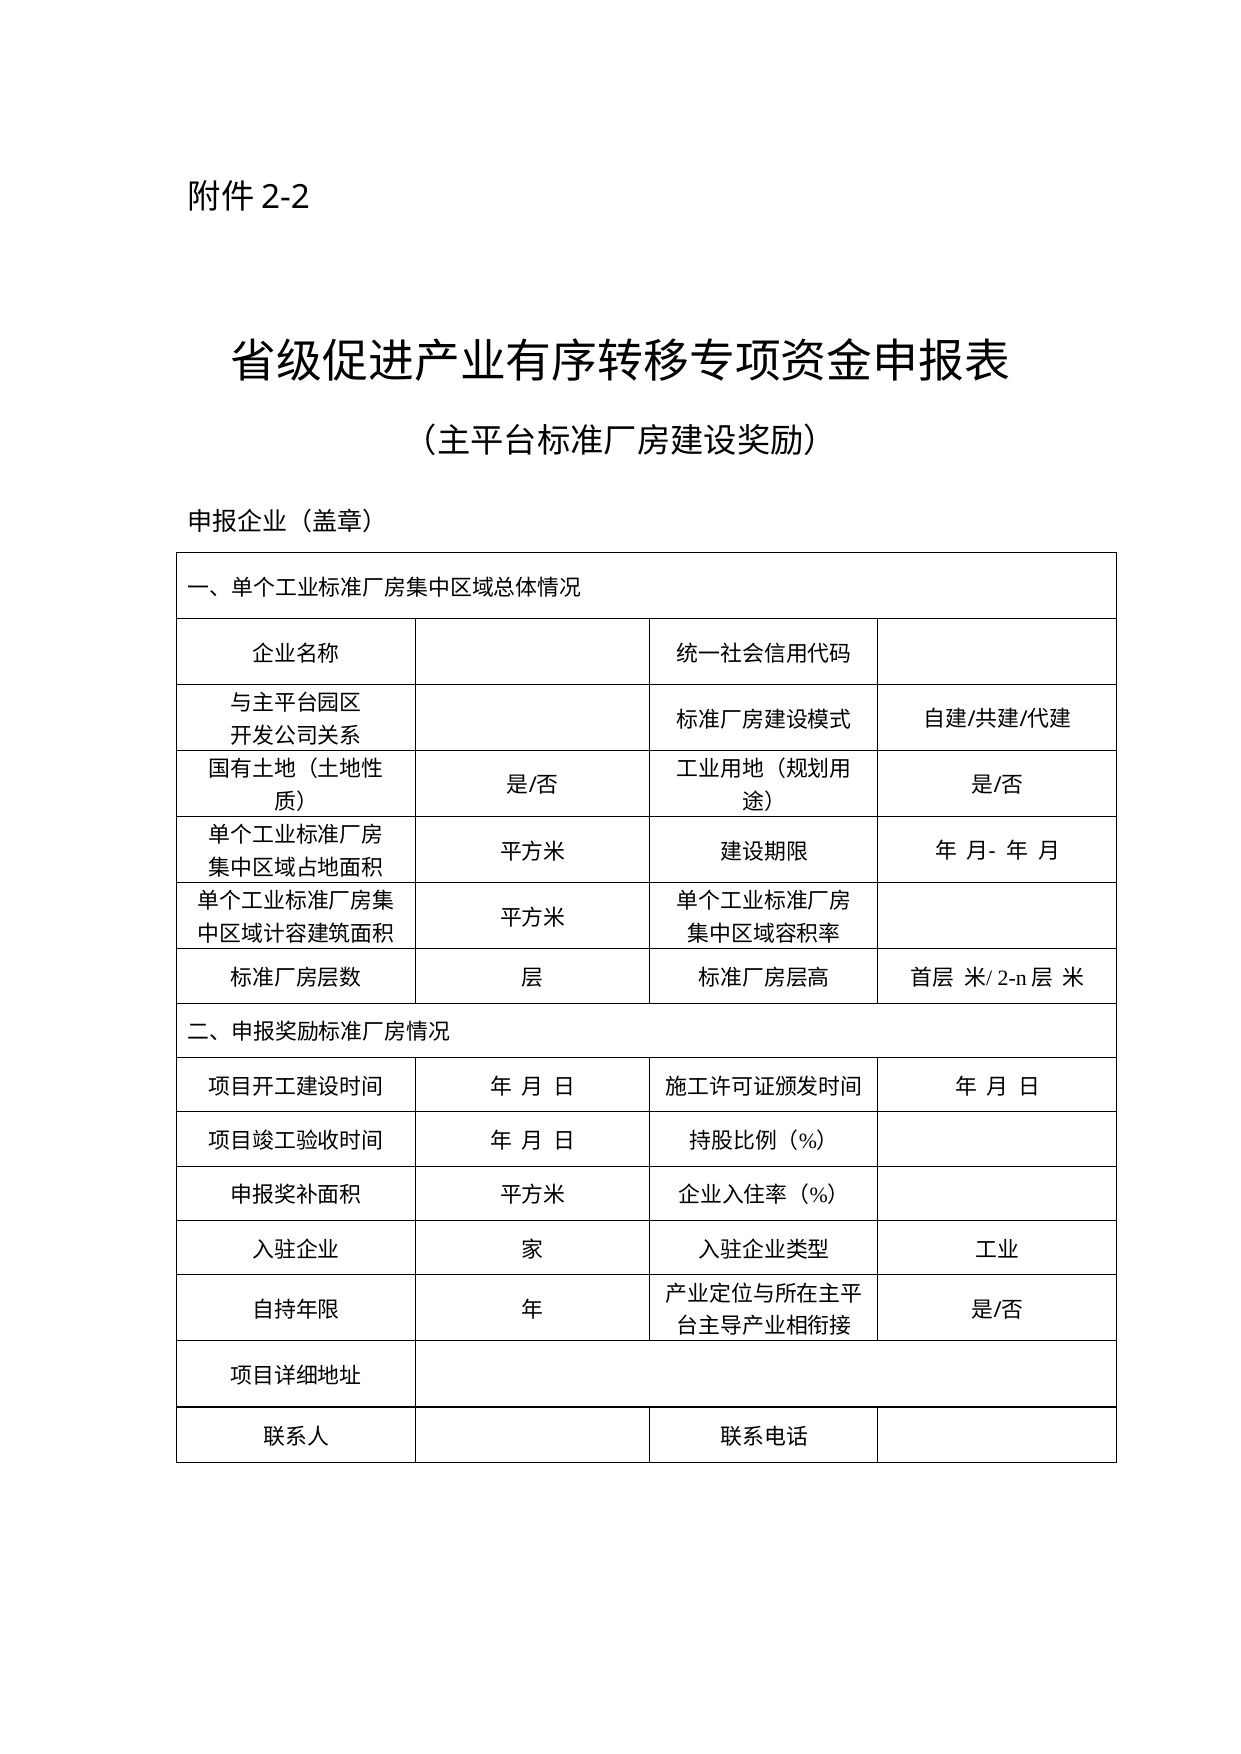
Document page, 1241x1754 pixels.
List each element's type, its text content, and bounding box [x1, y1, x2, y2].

table_header 一、单个工业标准厂房集中区域总体情况 [177, 553, 1116, 618]
table_cell 国有土地（土地性质） [177, 751, 415, 816]
text 附件2-2 [187, 162, 1053, 227]
table_cell 层 [416, 949, 649, 1002]
table_cell [878, 1408, 1116, 1462]
table_cell 工业 [878, 1221, 1116, 1274]
table_cell 自持年限 [177, 1275, 415, 1340]
table_cell 年 月- 年 月 [878, 817, 1116, 882]
table_cell [878, 1167, 1116, 1220]
table_cell 申报奖补面积 [177, 1167, 415, 1220]
table_cell [416, 1408, 649, 1462]
table_cell 持股比例（%） [650, 1112, 877, 1166]
table_cell 单个工业标准厂房 集中区域容积率 [650, 883, 877, 948]
table_cell 自建/共建/代建 [878, 685, 1116, 750]
table_cell 联系人 [177, 1408, 415, 1462]
table_cell 施工许可证颁发时间 [650, 1058, 877, 1111]
table_cell 项目开工建设时间 [177, 1058, 415, 1111]
table_cell 平方米 [416, 1167, 649, 1220]
table_cell [878, 619, 1116, 684]
table_cell 年 月 日 [416, 1112, 649, 1166]
table_cell 建设期限 [650, 817, 877, 882]
table_cell 入驻企业 [177, 1221, 415, 1274]
text （主平台标准厂房建设奖励） [187, 406, 1053, 471]
table_cell 是/否 [878, 751, 1116, 816]
table_cell 企业名称 [177, 619, 415, 684]
table_cell 首层 米/ 2-n层 米 [878, 949, 1116, 1002]
table_cell 产业定位与所在主平台主导产业相衔接 [650, 1275, 877, 1340]
table_cell 标准厂房层高 [650, 949, 877, 1002]
table_cell 联系电话 [650, 1408, 877, 1462]
table_cell [878, 1112, 1116, 1166]
table_cell [416, 619, 649, 684]
table_cell 项目详细地址 [177, 1341, 415, 1406]
table_cell 平方米 [416, 817, 649, 882]
table_cell [878, 883, 1116, 948]
table_cell [416, 685, 649, 750]
table_cell 工业用地（规划用途） [650, 751, 877, 816]
table_cell 单个工业标准厂房集中区域计容建筑面积 [177, 883, 415, 948]
table_cell 项目竣工验收时间 [177, 1112, 415, 1166]
table_cell 与主平台园区 开发公司关系 [177, 685, 415, 750]
table_cell [416, 1341, 1116, 1406]
table_cell 家 [416, 1221, 649, 1274]
table_cell 入驻企业类型 [650, 1221, 877, 1274]
table_cell 单个工业标准厂房 集中区域占地面积 [177, 817, 415, 882]
text 申报企业（盖章） [187, 487, 1053, 552]
table_cell 标准厂房层数 [177, 949, 415, 1002]
table_cell 年 月 日 [416, 1058, 649, 1111]
table_cell 是/否 [416, 751, 649, 816]
table_cell 平方米 [416, 883, 649, 948]
text 省级促进产业有序转移专项资金申报表 [187, 308, 1053, 406]
table_cell 企业入住率（%） [650, 1167, 877, 1220]
table_cell 统一社会信用代码 [650, 619, 877, 684]
table_cell 二、申报奖励标准厂房情况 [177, 1004, 1116, 1057]
table_cell 年 [416, 1275, 649, 1340]
table_cell 年 月 日 [878, 1058, 1116, 1111]
table_cell 标准厂房建设模式 [650, 685, 877, 750]
table_cell 是/否 [878, 1275, 1116, 1340]
